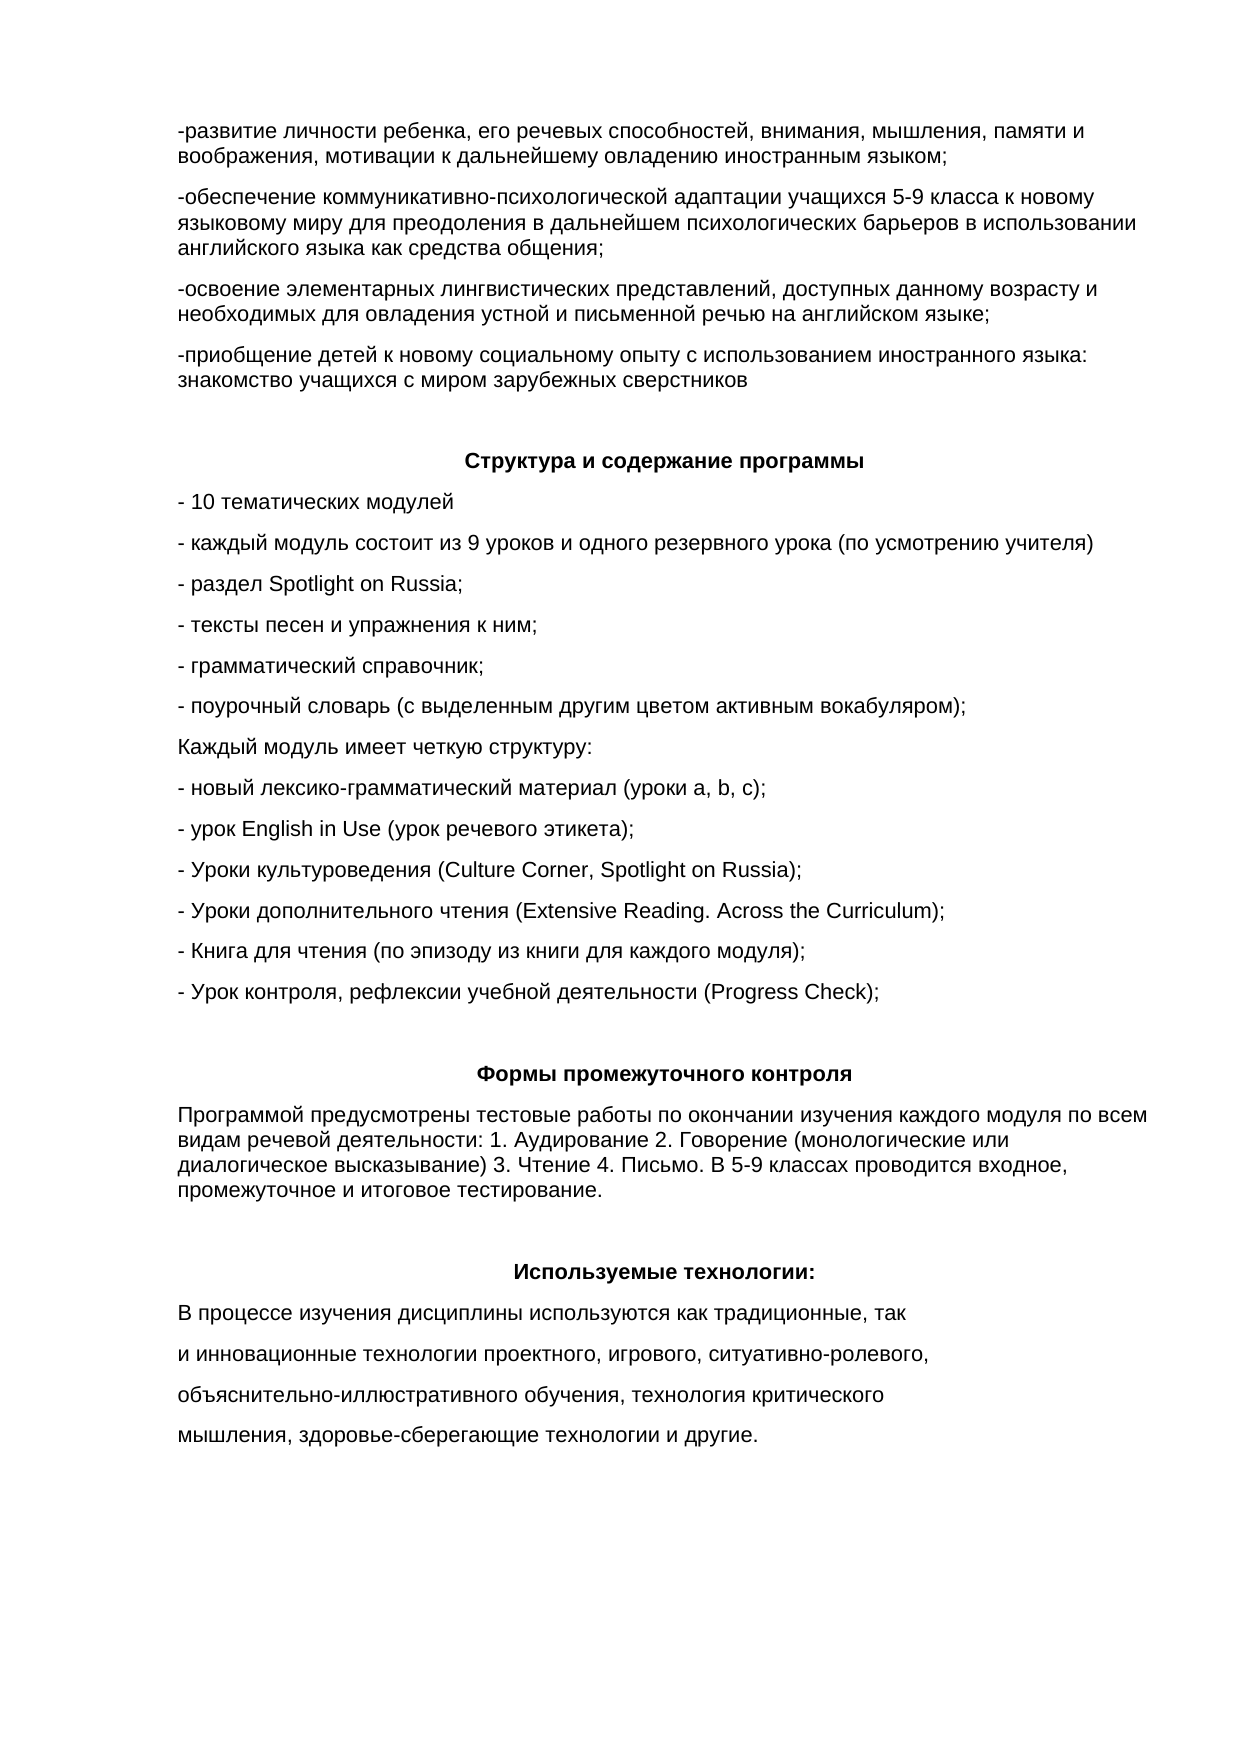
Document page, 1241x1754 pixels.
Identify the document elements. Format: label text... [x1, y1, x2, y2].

text и инновационные технологии проектного, игрового, ситуативно-ролевого, [177, 1341, 1152, 1366]
text - новый лексико-грамматический материал (уроки a, b, c); [177, 775, 1152, 800]
text - каждый модуль состоит из 9 уроков и одного резервного урока (по усмотрению учителя) [177, 530, 1152, 555]
text - грамматический справочник; [177, 652, 1152, 678]
text В процессе изучения дисциплины используются как традиционные, так [177, 1300, 1152, 1325]
text - Уроки дополнительного чтения (Extensive Reading. Across the Curriculum); [177, 897, 1152, 923]
text Используемые технологии: [177, 1259, 1152, 1284]
text - 10 тематических модулей [177, 489, 1152, 514]
text объяснительно-иллюстративного обучения, технология критического [177, 1381, 1152, 1407]
text Программой предусмотрены тестовые работы по окончании изучения каждого модуля по всем видам речевой деятельности: 1. Аудирование 2. Говорение (монологические или диалогическое высказывание) 3. Чтение 4. Письмо. В 5-9 классах проводится входное, промежуточное и итоговое тестирование. [177, 1102, 1152, 1202]
text -развитие личности ребенка, его речевых способностей, внимания, мышления, памяти и воображения, мотивации к дальнейшему овладению иностранным языком; [177, 118, 1152, 168]
text - Книга для чтения (по эпизоду из книги для каждого модуля); [177, 938, 1152, 963]
text - Урок контроля, рефлексии учебной деятельности (Progress Check); [177, 979, 1152, 1004]
text мышления, здоровье-сберегающие технологии и другие. [177, 1422, 1152, 1447]
text - поурочный словарь (с выделенным другим цветом активным вокабуляром); [177, 693, 1152, 718]
text -приобщение детей к новому социальному опыту с использованием иностранного языка: знакомство учащихся с миром зарубежных сверстников [177, 341, 1152, 392]
text -освоение элементарных лингвистических представлений, доступных данному возрасту и необходимых для овладения устной и письменной речью на английском языке; [177, 275, 1152, 326]
text - раздел Spotlight on Russia; [177, 571, 1152, 596]
text - урок English in Use (урок речевого этикета); [177, 816, 1152, 841]
text - тексты песен и упражнения к ним; [177, 612, 1152, 637]
text Каждый модуль имеет четкую структуру: [177, 734, 1152, 759]
text -обеспечение коммуникативно-психологической адаптации учащихся 5-9 класса к новому языковому миру для преодоления в дальнейшем психологических барьеров в использовании английского языка как средства общения; [177, 184, 1152, 260]
text Формы промежуточного контроля [177, 1061, 1152, 1086]
text - Уроки культуроведения (Culture Corner, Spotlight on Russia); [177, 857, 1152, 882]
text Структура и содержание программы [177, 448, 1152, 473]
